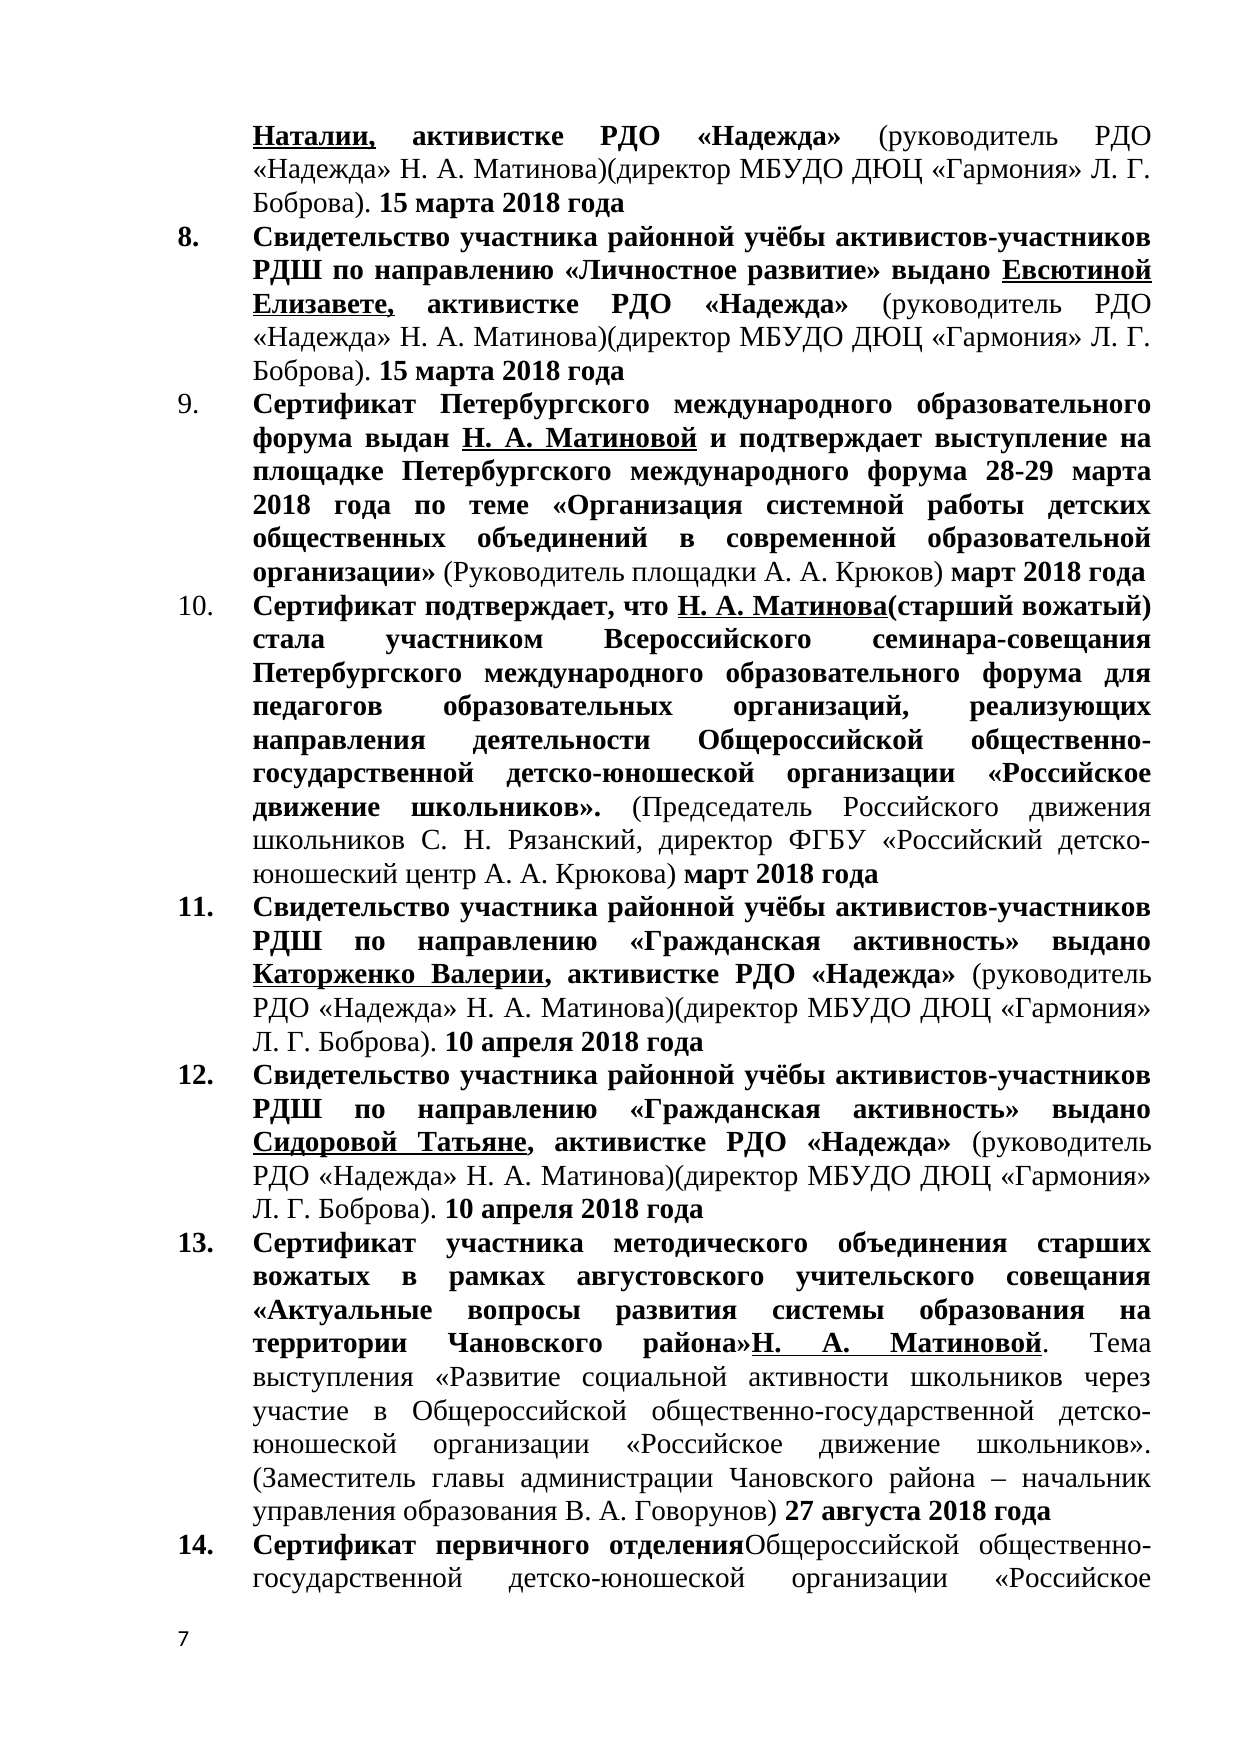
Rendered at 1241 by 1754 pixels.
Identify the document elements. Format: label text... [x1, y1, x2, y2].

list Свидетельство участника районной учёбы активистов-участников РДШ по направлению «Гражданская активность» выдано Каторженко Валерии, активистке РДО «Надежда» (руководитель РДО «Надежда» Н. А. Матинова)(директор МБУДО ДЮЦ «Гармония» Л. Г. Боброва). 10 апреля 2018 года [177, 889, 1152, 1057]
list Сертификат подтверждает, что Н. А. Матинова(старший вожатый) стала участником Всероссийского семинара-совещания Петербургского международного образовательного форума для педагогов образовательных организаций, реализующих направления деятельности Общероссийской общественно-государственной детско-юношеской организации «Российское движение школьников». (Председатель Российского движения школьников С. Н. Рязанский, директор ФГБУ «Российский детско-юношеский центр А. А. Крюкова) март 2018 года [177, 588, 1152, 889]
list Свидетельство участника районной учёбы активистов-участников РДШ по направлению «Личностное развитие» выдано Евсютиной Елизавете, активистке РДО «Надежда» (руководитель РДО «Надежда» Н. А. Матинова)(директор МБУДО ДЮЦ «Гармония» Л. Г. Боброва). 15 марта 2018 года [177, 219, 1152, 386]
list Сертификат участника методического объединения старших вожатых в рамках августовского учительского совещания «Актуальные вопросы развития системы образования на территории Чановского района»Н. А. Матиновой. Тема выступления «Развитие социальной активности школьников через участие в Общероссийской общественно-государственной детско-юношеской организации «Российское движение школьников».(Заместитель главы администрации Чановского района – начальник управления образования В. А. Говорунов) 27 августа 2018 года [177, 1225, 1152, 1527]
list Сертификат Петербургского международного образовательного форума выдан Н. А. Матиновой и подтверждает выступление на площадке Петербургского международного форума 28-29 марта 2018 года по теме «Организация системной работы детских общественных объединений в современной образовательной организации» (Руководитель площадки А. А. Крюков) март 2018 года [177, 386, 1152, 588]
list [177, 1527, 1152, 1594]
list Свидетельство участника районной учёбы активистов-участников РДШ по направлению «Гражданская активность» выдано Сидоровой Татьяне, активистке РДО «Надежда» (руководитель РДО «Надежда» Н. А. Матинова)(директор МБУДО ДЮЦ «Гармония» Л. Г. Боброва). 10 апреля 2018 года [177, 1057, 1152, 1225]
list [177, 118, 1152, 219]
